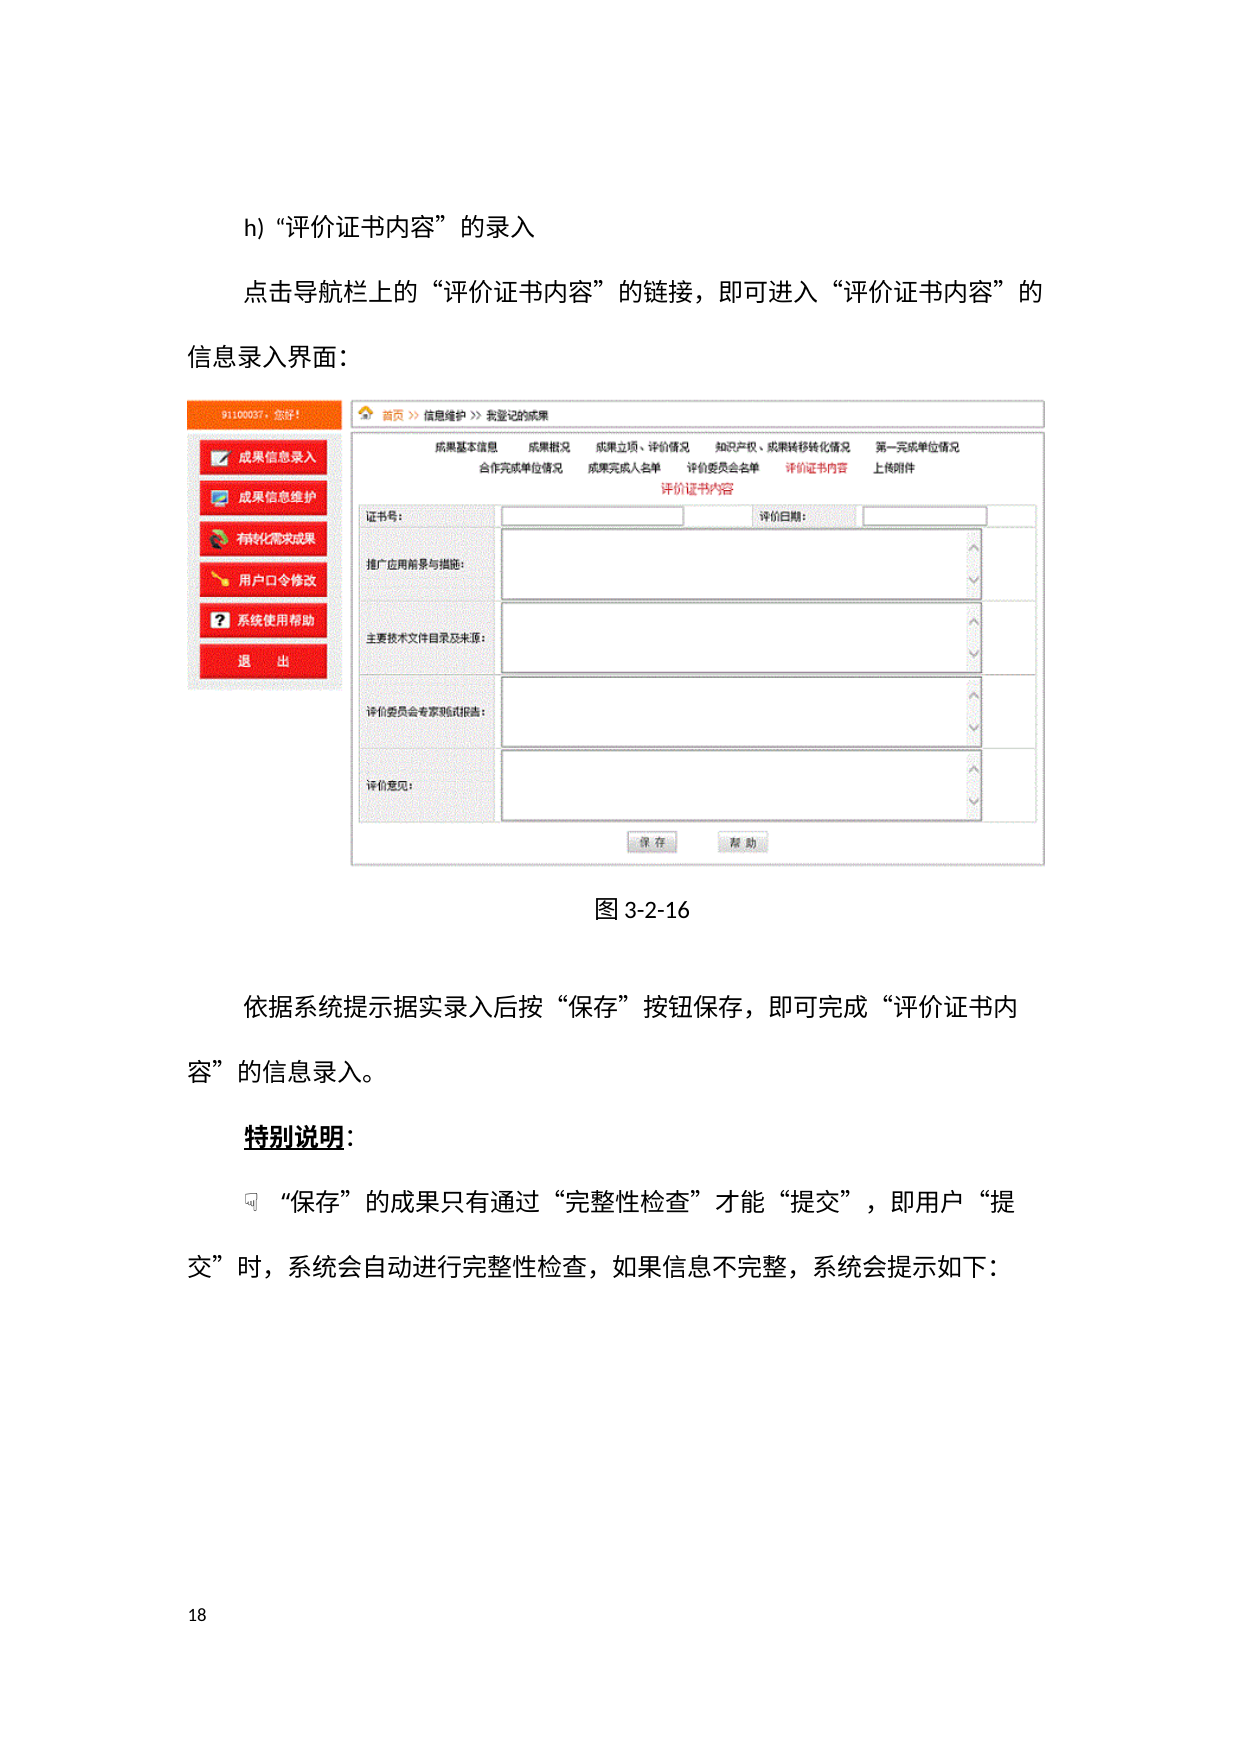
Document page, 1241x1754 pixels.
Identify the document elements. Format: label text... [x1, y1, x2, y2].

picture [187, 394, 1052, 869]
list 特别说明： [188, 1103, 1053, 1168]
list “保存”的成果只有通过“完整性检查”才能“提交”，即用户“提交”时，系统会自动进行完整性检查，如果信息不完整，系统会提示如下： [187, 1168, 1053, 1298]
list 点击导航栏上的“评价证书内容”的链接，即可进入“评价证书内容”的信息录入界面： [188, 258, 1053, 388]
text 图 [231, 875, 1053, 940]
list “评价证书内容”的录入 [244, 193, 1053, 258]
list 依据系统提示据实录入后按“保存”按钮保存，即可完成“评价证书内容”的信息录入。 [188, 973, 1053, 1103]
